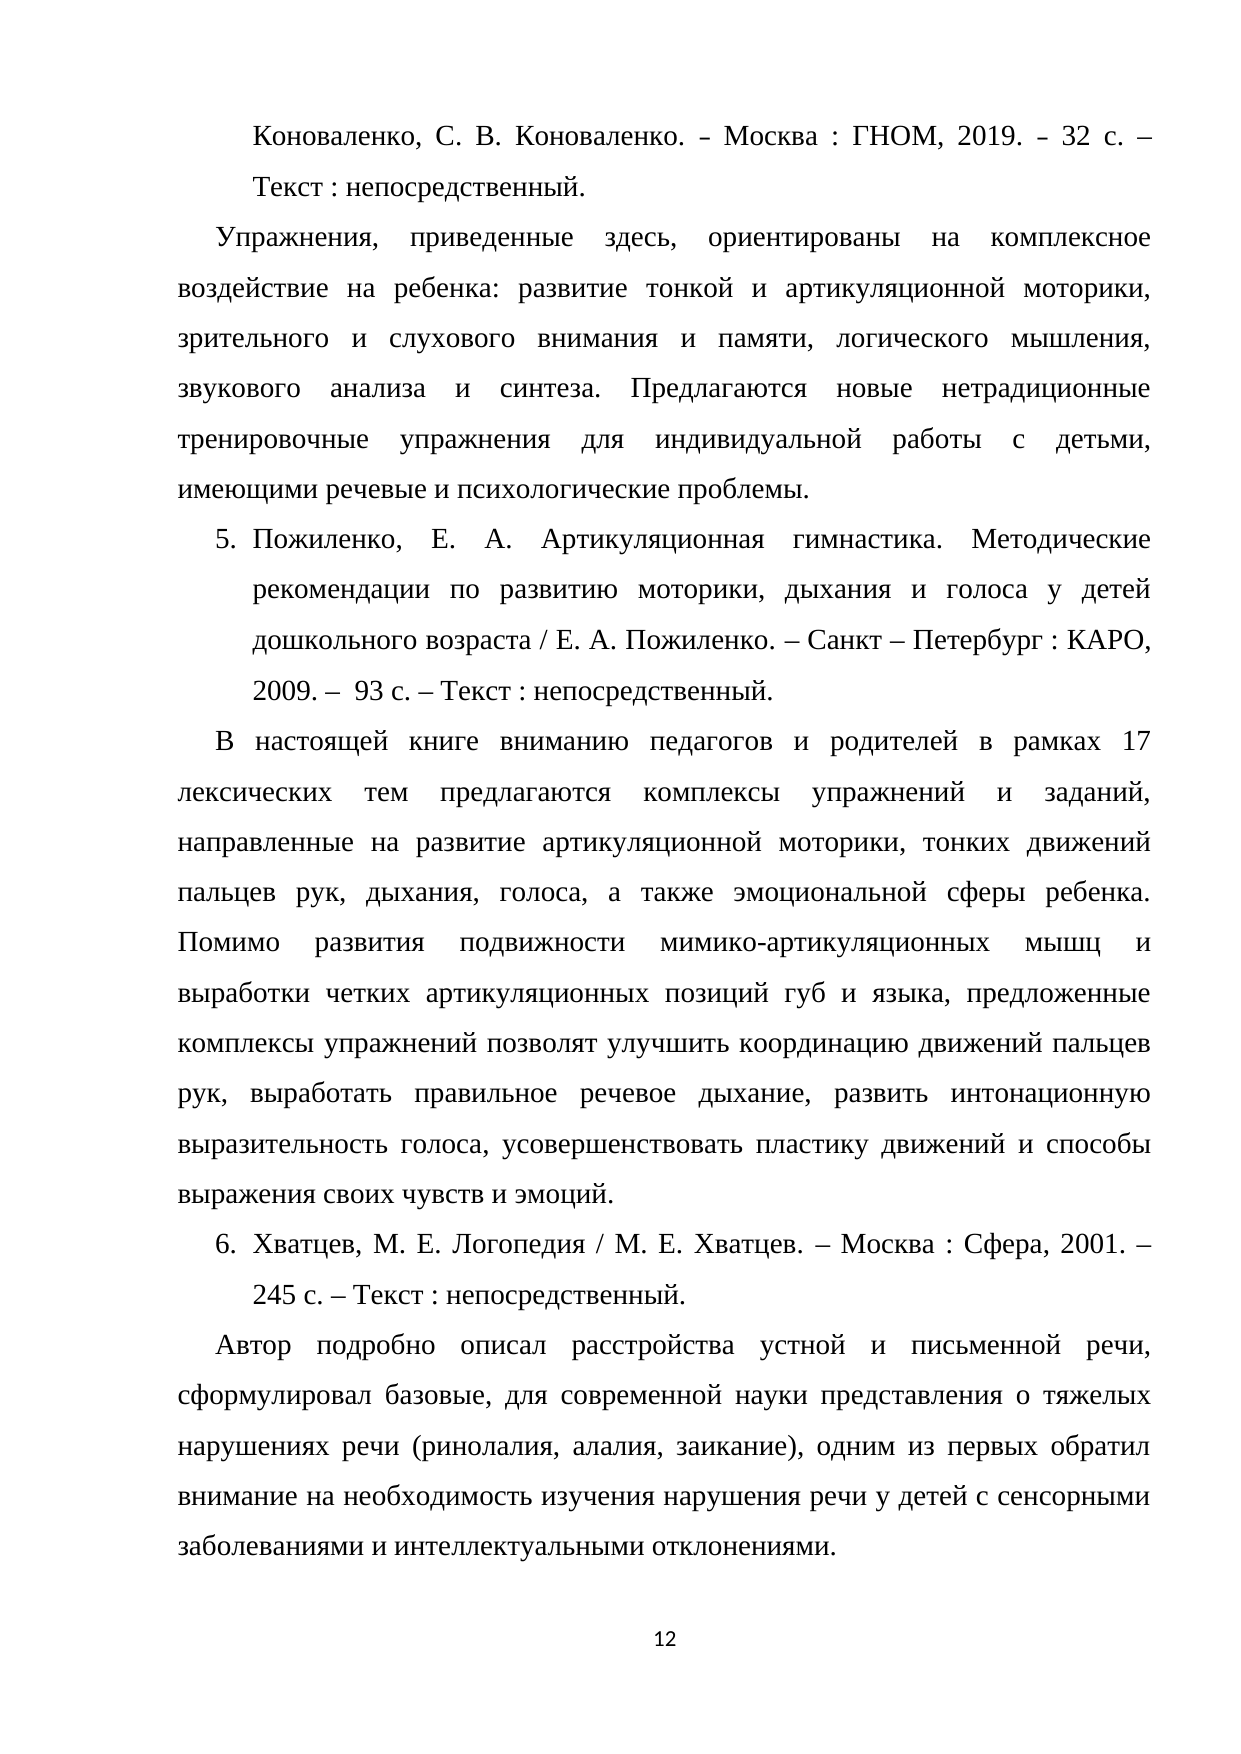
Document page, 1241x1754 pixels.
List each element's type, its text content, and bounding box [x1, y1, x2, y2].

list Хватцев, М. Е. Логопедия / М. Е. Хватцев. – Москва : Сфера, 2001. –245 с. – Текст : непосредственный. [215, 1226, 1152, 1310]
text В настоящей книге вниманию педагогов и родителей в рамках 17 лексических тем предлагаются комплексы упражнений и заданий, направленные на развитие артикуляционной моторики, тонких движений пальцев рук, дыхания, голоса, а также эмоциональной сферы ребенка. Помимо развития подвижности мимико-артикуляционных мышц и выработки четких артикуляционных позиций губ и языка, предложенные комплексы упражнений позволят улучшить координацию движений пальцев рук, выработать правильное речевое дыхание, развить интонационную выразительность голоса, усовершенствовать пластику движений и способы выражения своих чувств и эмоций. [177, 723, 1152, 1210]
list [215, 118, 1152, 203]
list Пожиленко, Е. А. Артикуляционная гимнастика. Методические рекомендации по развитию моторики, дыхания и голоса у детей дошкольного возраста / Е. А. Пожиленко. – Санкт – Петербург : КАРО, 2009. – 93 с. – Текст : непосредственный. [215, 521, 1152, 707]
text Упражнения, приведенные здесь, ориентированы на комплексное воздействие на ребенка: развитие тонкой и артикуляционной моторики, зрительного и слухового внимания и памяти, логического мышления, звукового анализа и синтеза. Предлагаются новые нетрадиционные тренировочные упражнения для индивидуальной работы с детьми, имеющими речевые и психологические проблемы. [177, 219, 1152, 504]
text Автор подробно описал расстройства устной и письменной речи, сформулировал базовые, для современной науки представления о тяжелых нарушениях речи (ринолалия, алалия, заикание), одним из первых обратил внимание на необходимость изучения нарушения речи у детей с сенсорными заболеваниями и интеллектуальными отклонениями. [177, 1327, 1152, 1562]
